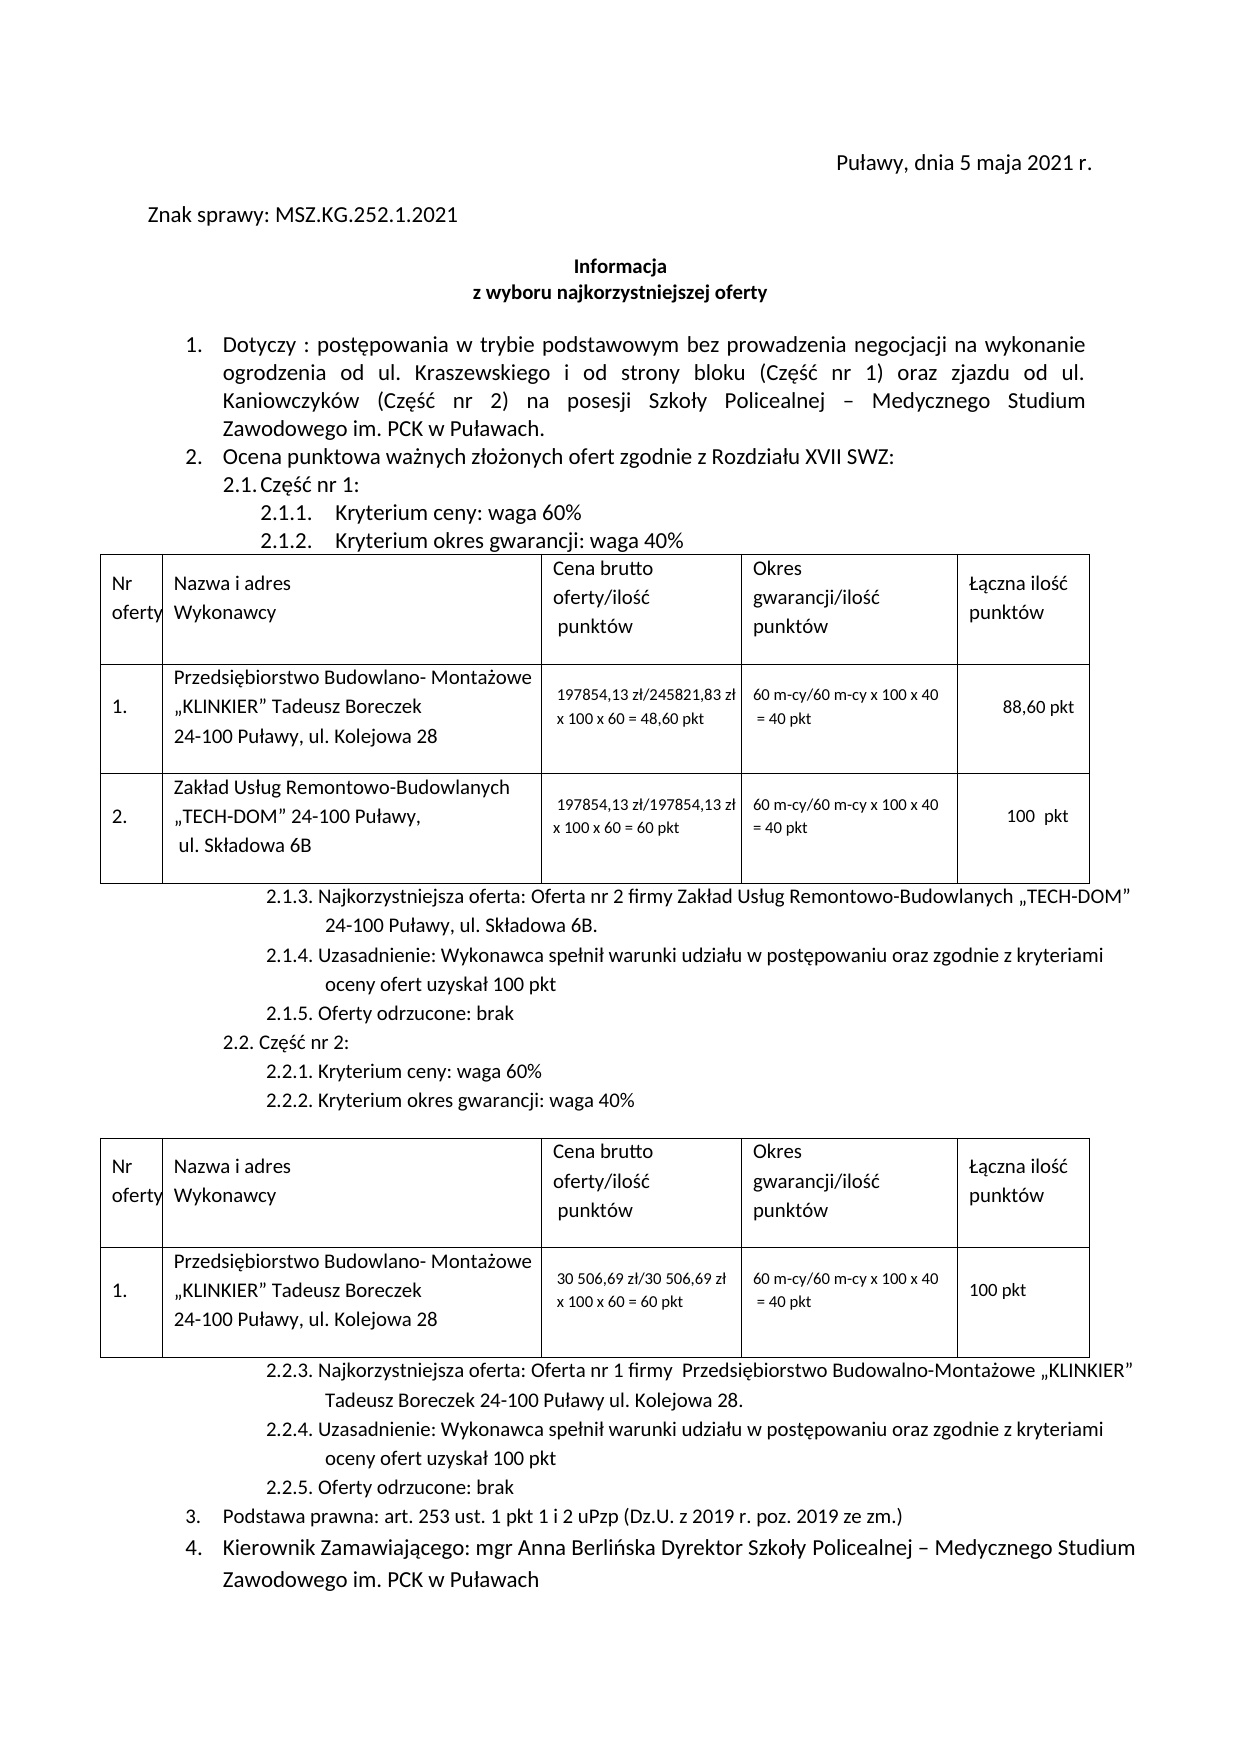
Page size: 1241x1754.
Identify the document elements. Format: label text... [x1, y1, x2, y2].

list 2.2.4. Uzasadnienie: Wykonawca spełnił warunki udziału w postępowaniu oraz zgodnie z kryteriami oceny ofert uzyskał 100 pkt [266, 1416, 1152, 1471]
table_header Cena brutto oferty/ilość punktów [542, 555, 741, 663]
table_header Łączna ilość punktów [958, 555, 1089, 663]
table_cell 2. [101, 774, 162, 882]
table_header Okres gwarancji/ilość punktów [742, 1139, 957, 1247]
table_cell 197854,13 zł/245821,83 zł x 100 x 60 = 48,60 pkt [542, 665, 741, 773]
list Ocena punktowa ważnych złożonych ofert zgodnie z Rozdziału XVII SWZ: [185, 442, 1087, 470]
text z wyboru najkorzystniejszej oferty [148, 279, 1093, 304]
table_cell Zakład Usług Remontowo-Budowlanych „TECH-DOM” 24-100 Puławy, ul. Składowa 6B [163, 774, 541, 882]
table_header Nazwa i adres Wykonawcy [163, 1139, 541, 1247]
table_cell pkt [958, 774, 1089, 882]
table_header Cena brutto oferty/ilość punktów [542, 1139, 741, 1247]
table_header Nazwa i adres Wykonawcy [163, 555, 541, 663]
list Dotyczy : postępowania w trybie podstawowym bez prowadzenia negocjacji na wykonanie ogrodzenia od ul. Kraszewskiego i od strony bloku (Część nr 1) oraz zjazdu od ul. Kaniowczyków (Część nr 2) na posesji Szkoły Policealnej – Medycznego Studium Zawodowego im. PCK w Puławach. [185, 330, 1087, 442]
table_cell 100 pkt [958, 1248, 1089, 1357]
table_cell Przedsiębiorstwo Budowlano- Montażowe „KLINKIER” Tadeusz Boreczek 24-100 Puławy, ul. Kolejowa 28 [163, 1248, 541, 1357]
table_header Łączna ilość punktów [958, 1139, 1089, 1247]
list Kryterium ceny: waga 60% [260, 498, 1087, 526]
table_cell 60 m-cy/60 m-cy x 100 x 40 = 40 pkt [742, 1248, 957, 1357]
list Kryterium okres gwarancji: waga 40% [260, 526, 1087, 554]
text Puławy, dnia 5 maja 2021 r. [148, 148, 1093, 176]
list 2.2.3. Najkorzystniejsza oferta: Oferta nr 1 firmy Przedsiębiorstwo Budowalno-Montażowe „KLINKIER” Tadeusz Boreczek 24-100 Puławy ul. Kolejowa 28. [266, 1358, 1152, 1412]
list Część nr 1: [223, 470, 1087, 498]
table_cell 88,60 pkt [958, 665, 1089, 773]
list 2.2.2. Kryterium okres gwarancji: waga 40% [223, 1088, 1152, 1113]
table_cell 60 m-cy/60 m-cy x 100 x 40 = 40 pkt [742, 665, 957, 773]
list 2.2.5. Oferty odrzucone: brak [266, 1474, 1152, 1500]
text Znak sprawy: MSZ.KG.252.1.2021 [148, 201, 1093, 229]
table_cell 60 m-cy/60 m-cy x 100 x 40 = 40 pkt [742, 774, 957, 882]
table_header Nr oferty [101, 555, 162, 663]
text Informacja [148, 254, 1093, 279]
list 2.2.1. Kryterium ceny: waga 60% [223, 1058, 1152, 1084]
list 2.1.5. Oferty odrzucone: brak [266, 1000, 1152, 1026]
list 2.2. Część nr 2: [223, 1029, 1152, 1055]
list 2.1.3. Najkorzystniejsza oferta: Oferta nr 2 firmy Zakład Usług Remontowo-Budowlanych „TECH-DOM” 24-100 Puławy, ul. Składowa 6B. [266, 883, 1152, 938]
table_cell 1. [101, 665, 162, 773]
list 2.1.4. Uzasadnienie: Wykonawca spełnił warunki udziału w postępowaniu oraz zgodnie z kryteriami oceny ofert uzyskał 100 pkt [266, 942, 1152, 996]
table_cell 1. [101, 1248, 162, 1357]
table_cell 197854,13 zł/197854,13 zł x 100 x 60 = 60 pkt [542, 774, 741, 882]
list Kierownik Zamawiającego: mgr Anna Berlińska Dyrektor Szkoły Policealnej – Medycznego Studium Zawodowego im. PCK w Puławach [185, 1533, 1152, 1593]
table_cell 30 506,69 zł/30 506,69 zł x 100 x 60 = 60 pkt [542, 1248, 741, 1357]
table_header Okres gwarancji/ilość punktów [742, 555, 957, 663]
table_cell Przedsiębiorstwo Budowlano- Montażowe „KLINKIER” Tadeusz Boreczek 24-100 Puławy, ul. Kolejowa 28 [163, 665, 541, 773]
table_header Nr oferty [101, 1139, 162, 1247]
list Podstawa prawna: art. 253 ust. 1 pkt 1 i 2 uPzp (Dz.U. z 2019 r. poz. 2019 ze zm.) [185, 1503, 1152, 1529]
